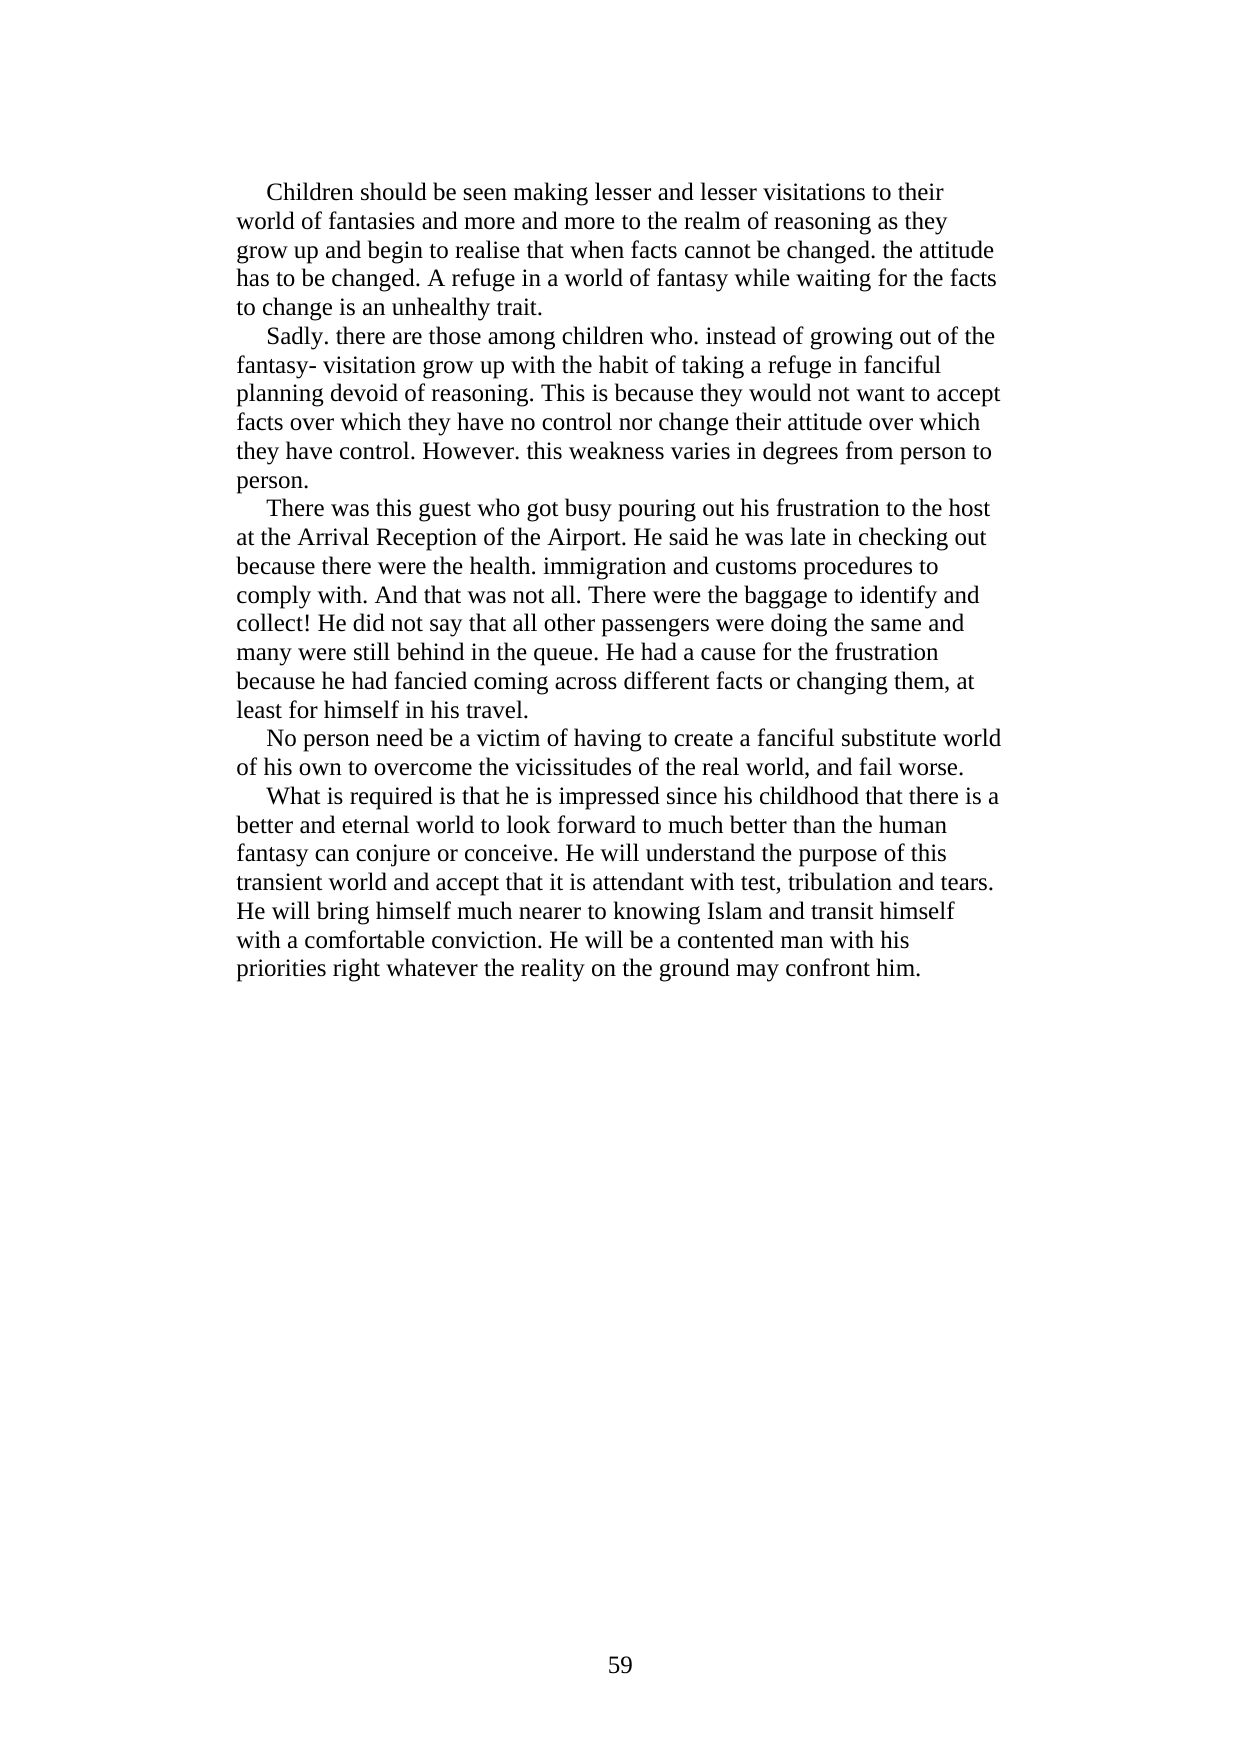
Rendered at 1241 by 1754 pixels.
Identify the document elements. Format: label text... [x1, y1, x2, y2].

text There was this guest who got busy pouring out his frustration to the host at the Arrival Reception of the Airport. He said he was late in checking out because there were the health. immigration and customs procedures to comply with. And that was not all. There were the baggage to identify and collect! He did not say that all other passengers were doing the same and many were still behind in the queue. He had a cause for the frustration because he had fancied coming across different facts or changing them, at least for himself in his travel. [236, 493, 1004, 723]
text Children should be seen making lesser and lesser visitations to their world of fantasies and more and more to the realm of reasoning as they grow up and begin to realise that when facts cannot be changed. the attitude has to be changed. A refuge in a world of fantasy while waiting for the facts to change is an unhealthy trait. [236, 177, 1004, 321]
text What is required is that he is impressed since his childhood that there is a better and eternal world to look forward to much better than the human fantasy can conjure or conceive. He will understand the purpose of this transient world and accept that it is attendant with test, tribulation and tears. He will bring himself much nearer to knowing Islam and transit himself with a comfortable conviction. He will be a contented man with his priorities right whatever the reality on the ground may confront him. [236, 781, 1004, 982]
text No person need be a victim of having to create a fanciful substitute world of his own to overcome the vicissitudes of the real world, and fail worse. [236, 723, 1004, 781]
text Sadly. there are those among children who. instead of growing out of the fantasy- visitation grow up with the habit of taking a refuge in fanciful planning devoid of reasoning. This is because they would not want to accept facts over which they have no control nor change their attitude over which they have control. However. this weakness varies in degrees from person to person. [236, 321, 1004, 493]
